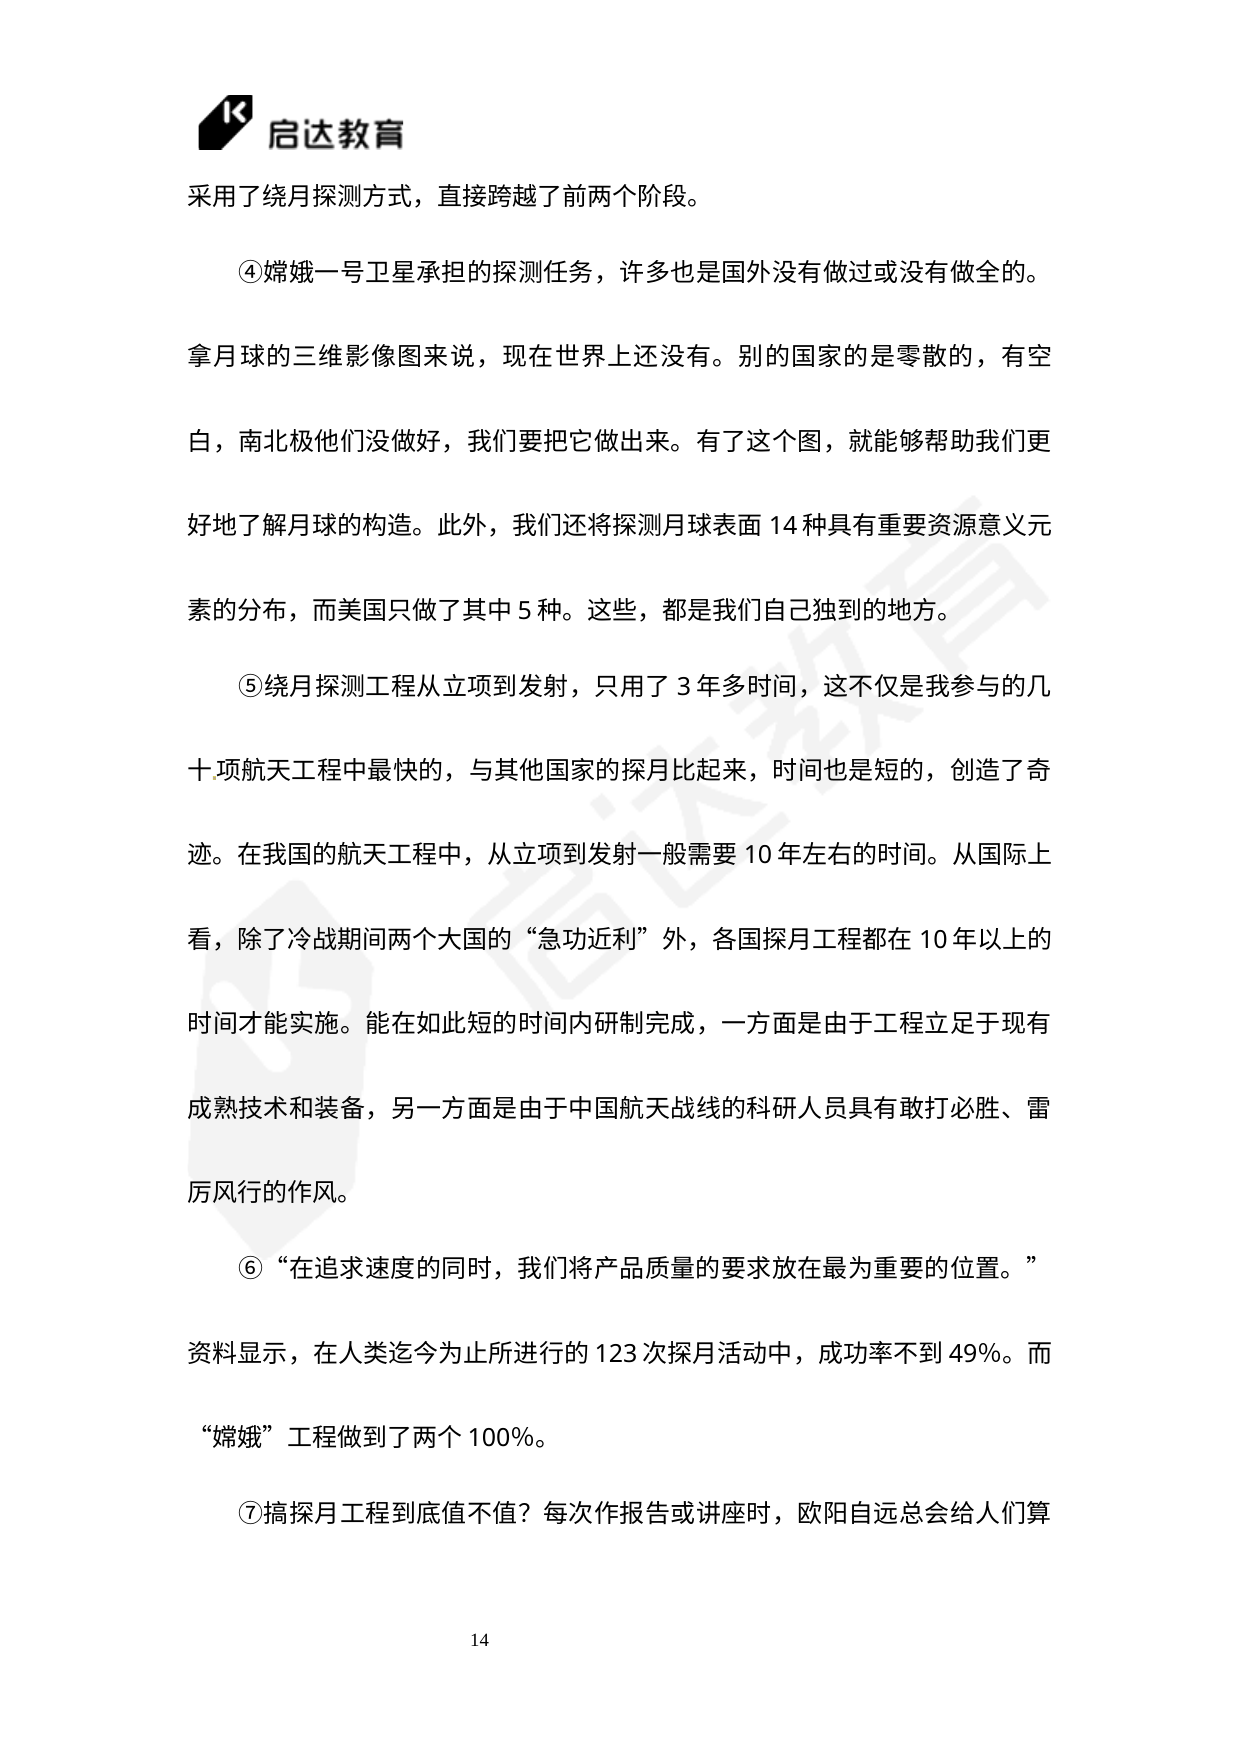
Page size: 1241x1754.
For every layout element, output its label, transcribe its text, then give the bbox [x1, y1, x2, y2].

text ⑥“在追求速度的同时，我们将产品质量的要求放在最为重要的位置。”资料显示，在人类迄今为止所进行的123次探月活动中，成功率不到49％。而“嫦娥”工程做到了两个100％。 [187, 1234, 1053, 1468]
text ③“虽然我们起步较晚，但起点较高。”欧阳自远说，国际上无人月球探测经历了从月球近旁飞过探测、撞击月球探测、绕月探测、月球表面软着陆探测和采样自动返回等循序渐进的阶段，其技术难度逐渐递增。我国首次探月就采用了绕月探测方式，直接跨越了前两个阶段。 [187, 162, 1053, 227]
text ④嫦娥一号卫星承担的探测任务，许多也是国外没有做过或没有做全的。拿月球的三维影像图来说，现在世界上还没有。别的国家的是零散的，有空白，南北极他们没做好，我们要把它做出来。有了这个图，就能够帮助我们更好地了解月球的构造。此外，我们还将探测月球表面14种具有重要资源意义元素的分布，而美国只做了其中5种。这些，都是我们自己独到的地方。 [187, 238, 1053, 641]
picture [198, 95, 404, 150]
text ⑦搞探月工程到底值不值？每次作报告或讲座时，欧阳自远总会给人们算这样一笔账：探月工程一期的总经费是14亿元人民币，这仅相当于在北京建两公里地铁的经费。 [187, 1479, 1053, 1544]
text ⑤绕月探测工程从立项到发射，只用了3年多时间，这不仅是我参与的几十项航天工程中最快的，与其他国家的探月比起来，时间也是短的，创造了奇迹。在我国的航天工程中，从立项到发射一般需要10年左右的时间。从国际上看，除了冷战期间两个大国的“急功近利”外，各国探月工程都在10年以上的时间才能实施。能在如此短的时间内研制完成，一方面是由于工程立足于现有成熟技术和装备，另一方面是由于中国航天战线的科研人员具有敢打必胜、雷厉风行的作风。 [187, 652, 1053, 1223]
